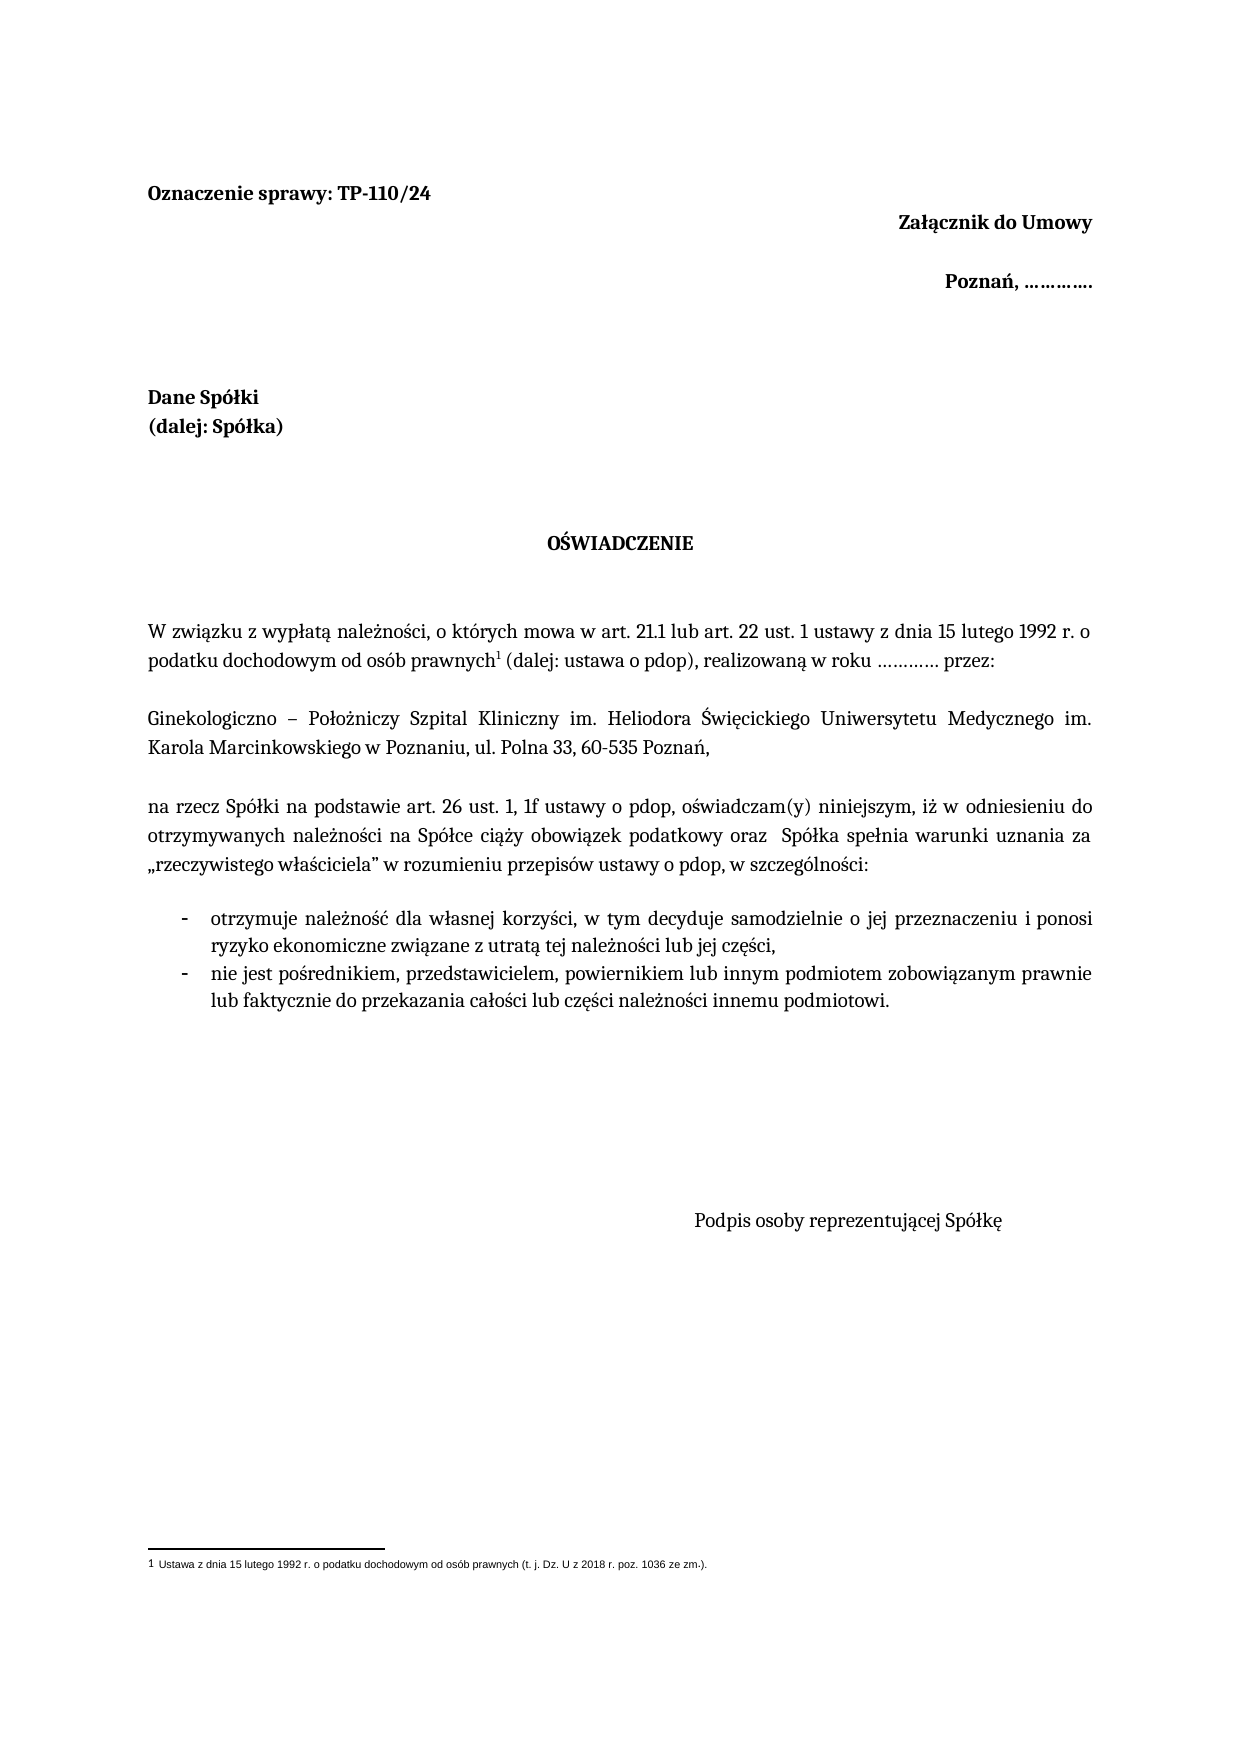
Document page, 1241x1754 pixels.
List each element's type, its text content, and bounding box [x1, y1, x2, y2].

list otrzymuje należność dla własnej korzyści, w tym decyduje samodzielnie o jej przeznaczeniu i ponosi ryzyko ekonomiczne związane z utratą tej należności lub jej części, [181, 906, 1092, 958]
text na rzecz Spółki na podstawie art. 26 ust. 1, 1f ustawy o pdop, oświadczam(y) niniejszym, iż w odniesieniu do otrzymywanych należności na Spółce ciąży obowiązek podatkowy oraz Spółka spełnia warunki uznania za „rzeczywistego właściciela” w rozumieniu przepisów ustawy o pdop, w szczególności: [148, 790, 1092, 877]
text OŚWIADCZENIE [148, 527, 1092, 556]
text Ginekologiczno – Położniczy Szpital Kliniczny im. Heliodora Święcickiego Uniwersytetu Medycznego im. Karola Marcinkowskiego w Poznaniu, ul. Polna 33, 60-535 Poznań, [148, 702, 1092, 761]
text Podpis osoby reprezentującej Spółkę [694, 1209, 1092, 1233]
text Dane Spółki [148, 381, 1092, 411]
text (dalej: Spółka) [148, 411, 1092, 440]
text Oznaczenie sprawy: TP-110/24 [148, 177, 1092, 206]
text W związku z wypłatą należności, o których mowa w art. 21.1 lub art. 22 ust. 1 ustawy z dnia 15 lutego 1992 r. o podatku dochodowym od osób prawnych (dalej: ustawa o pdop), realizowaną w roku ………… przez: [148, 615, 1092, 673]
list nie jest pośrednikiem, przedstawicielem, powiernikiem lub innym podmiotem zobowiązanym prawnie lub faktycznie do przekazania całości lub części należności innemu podmiotowi. [181, 961, 1092, 1013]
text Załącznik do Umowy [148, 206, 1092, 236]
text Poznań, …………. [148, 265, 1092, 294]
